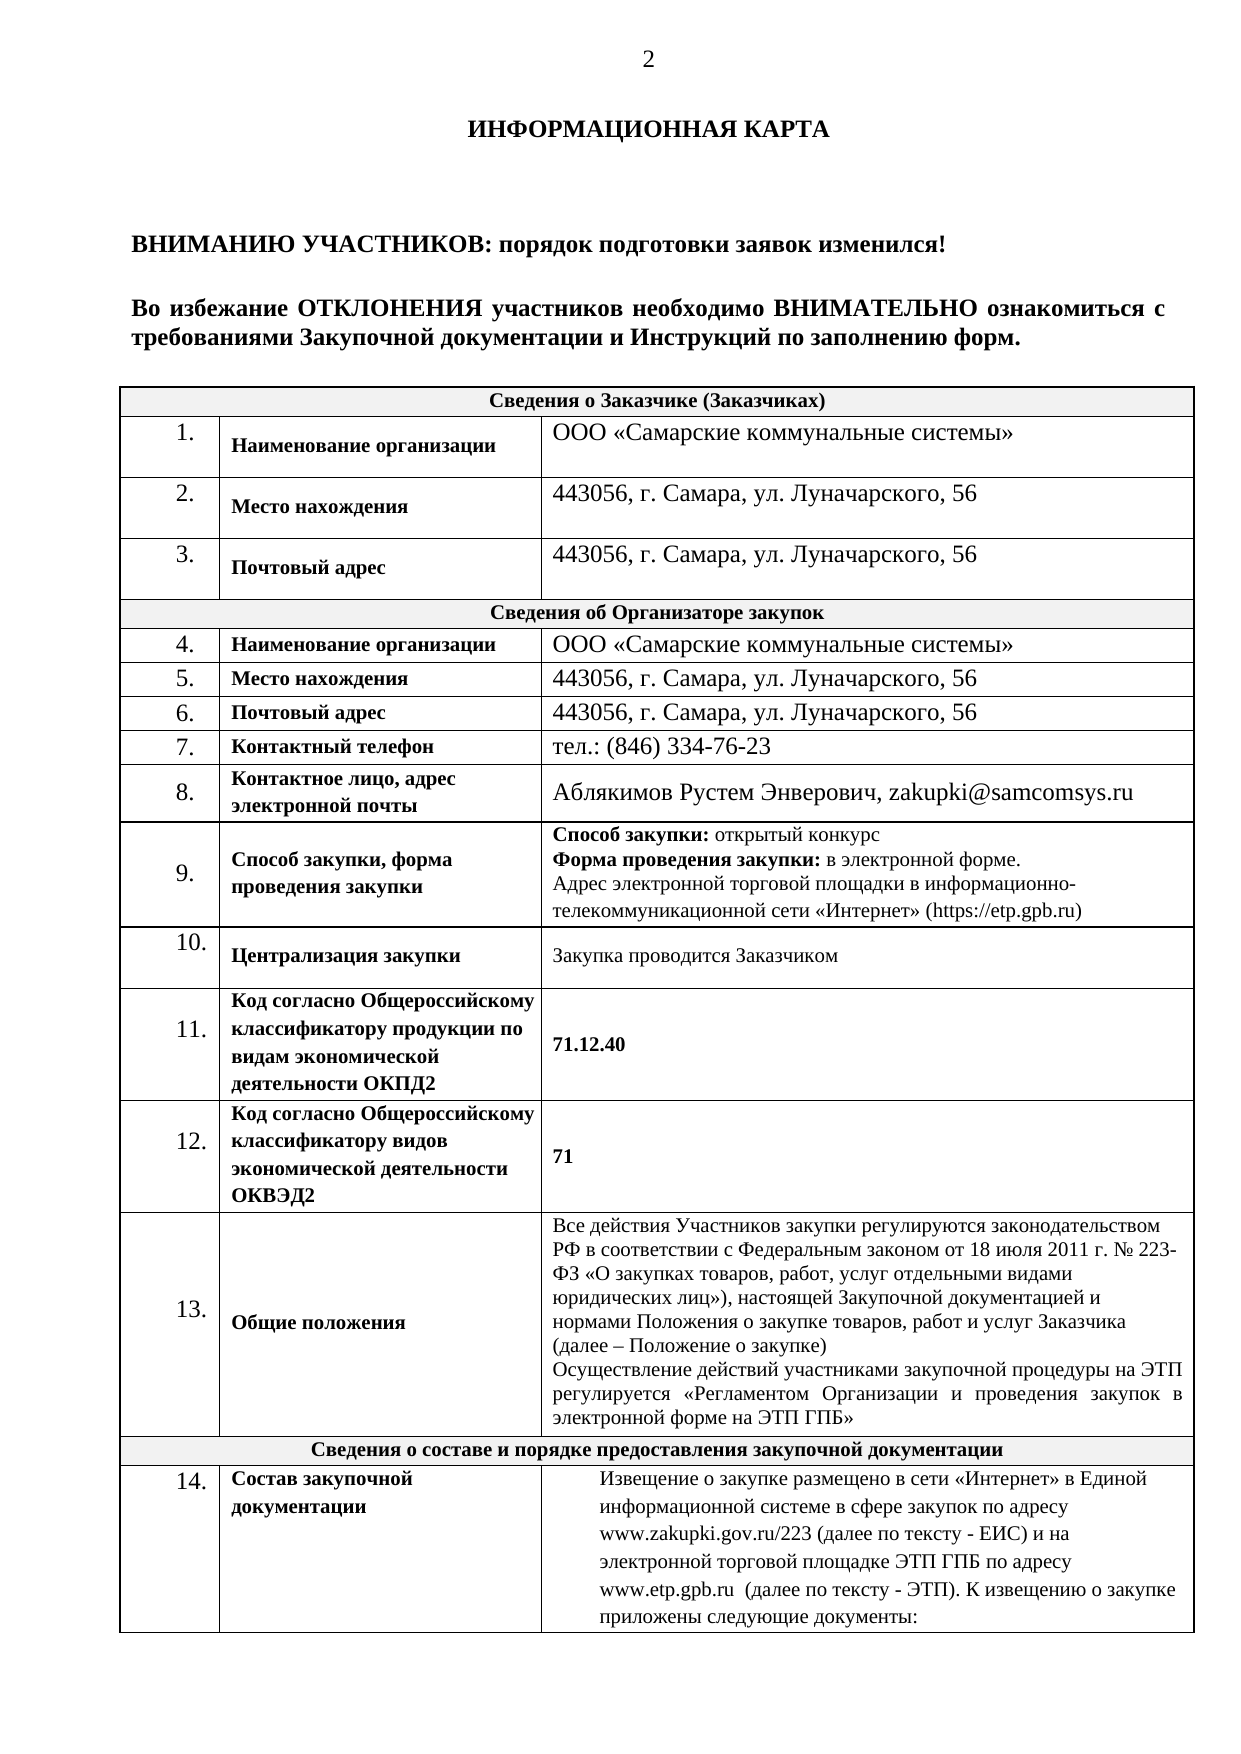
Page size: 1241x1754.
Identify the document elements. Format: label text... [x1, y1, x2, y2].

table_cell Централизация закупки [220, 928, 541, 987]
table_cell [121, 697, 219, 730]
text ИНФОРМАЦИОННАЯ КАРТА [131, 114, 1166, 143]
table_cell 443056, г. Самара, ул. Луначарского, 56 [542, 478, 1193, 538]
table_cell Контактный телефон [220, 731, 541, 764]
table_cell Контактное лицо, адрес электронной почты [220, 765, 541, 821]
table_cell Код согласно Общероссийскому классификатору видов экономической деятельности ОКВЭД2 [220, 1101, 541, 1212]
table_cell Почтовый адрес [220, 697, 541, 730]
table_cell Способ закупки, форма проведения закупки [220, 823, 541, 926]
table_cell Код согласно Общероссийскому классификатору продукции по видам экономической деятельности ОКПД2 [220, 989, 541, 1099]
table_cell ООО «Самарские коммунальные системы» [542, 417, 1193, 477]
table_cell Аблякимов Рустем Энверович, zakupki@samcomsys.ru [542, 765, 1193, 821]
table_cell [121, 539, 219, 599]
table_cell Сведения об Организаторе закупок [121, 600, 1193, 628]
table_cell Все действия Участников закупки регулируются законодательством РФ в соответствии с Федеральным законом от 18 июля 2011 г. № 223-ФЗ «О закупках товаров, работ, услуг отдельными видами юридических лиц»), настоящей Закупочной документацией и нормами Положения о закупке товаров, работ и услуг Заказчика (далее – Положение о закупке) Осуществление действий участниками закупочной процедуры на ЭТП регулируется «Регламентом Организации и проведения закупок в электронной форме на ЭТП ГПБ» [542, 1213, 1193, 1436]
table_cell [121, 629, 219, 662]
table_cell [121, 731, 219, 764]
table_cell 443056, г. Самара, ул. Луначарского, 56 [542, 697, 1193, 730]
table_cell ООО «Самарские коммунальные системы» [542, 629, 1193, 662]
table_cell Место нахождения [220, 478, 541, 538]
table_header Сведения о Заказчике (Заказчиках) [121, 388, 1193, 416]
table_cell [121, 823, 219, 926]
text Во избежание ОТКЛОНЕНИЯ участников необходимо ВНИМАТЕЛЬНО ознакомиться с требованиями Закупочной документации и Инструкций по заполнению форм. [131, 293, 1166, 351]
table_cell [121, 1213, 219, 1436]
table_cell [121, 478, 219, 538]
table_cell 71 [542, 1101, 1193, 1212]
table_cell Общие положения [220, 1213, 541, 1436]
table_cell Место нахождения [220, 663, 541, 696]
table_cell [542, 1466, 1193, 1632]
table_cell [121, 663, 219, 696]
table_cell Наименование организации [220, 629, 541, 662]
table_cell [121, 928, 219, 987]
table_cell [121, 765, 219, 821]
table_cell Наименование организации [220, 417, 541, 477]
table_cell 71.12.40 [542, 989, 1193, 1099]
table_cell [121, 1466, 219, 1632]
table_cell 443056, г. Самара, ул. Луначарского, 56 [542, 539, 1193, 599]
table_cell 443056, г. Самара, ул. Луначарского, 56 [542, 663, 1193, 696]
table_cell [121, 1101, 219, 1212]
table_cell Способ закупки: открытый конкурс Форма проведения закупки: в электронной форме. Адрес электронной торговой площадки в информационно-телекоммуникационной сети «Интернет» (https://etp.gpb.ru) [542, 823, 1193, 926]
table_cell Закупка проводится Заказчиком [542, 928, 1193, 987]
table_cell тел.: (846) 334-76-23 [542, 731, 1193, 764]
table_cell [220, 1466, 541, 1632]
table_cell Сведения о составе и порядке предоставления закупочной документации [121, 1437, 1193, 1465]
table_cell [121, 417, 219, 477]
text ВНИМАНИЮ УЧАСТНИКОВ: порядок подготовки заявок изменился! [131, 229, 1166, 258]
table_cell [121, 989, 219, 1099]
table_cell Почтовый адрес [220, 539, 541, 599]
